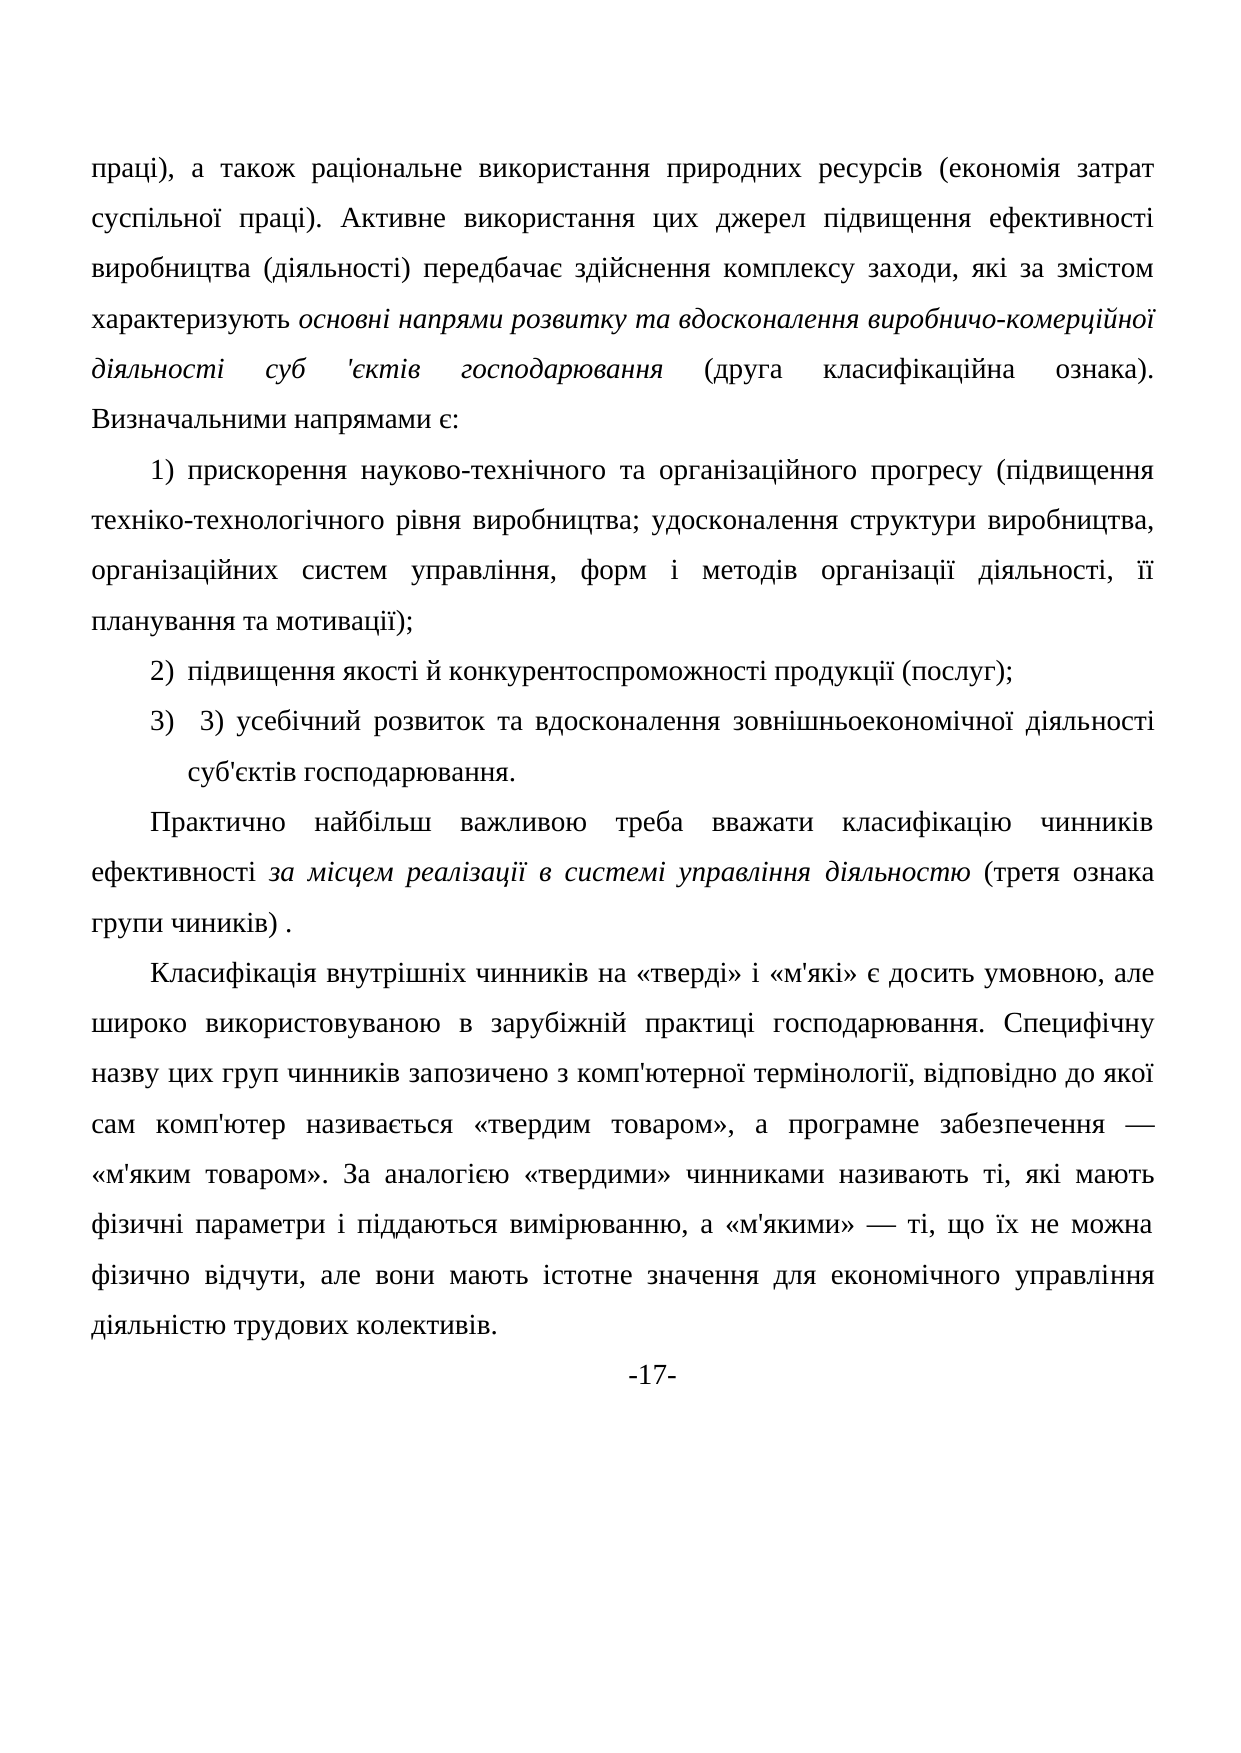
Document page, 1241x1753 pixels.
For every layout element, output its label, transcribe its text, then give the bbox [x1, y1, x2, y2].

text Класифікація внутрішніх чинників на «тверді» і «м'які» є досить умовною, але широко використовуваною в зарубіжній практиці господарювання. Специфічну назву цих груп чинників запозичено з комп'ютерної термінології, відповідно до якої сам комп'ютер називається «твердим товаром», а програмне забезпечення — «м'яким товаром». За аналогією «твердими» чинниками називають ті, які мають фізичні параметри і піддаються вимірюванню, а «м'якими» — ті, що їх не можна фізично відчути, але вони мають істотне значення для економічного управління діяльністю трудових колективів. [91, 955, 1155, 1341]
list підвищення якості й конкурентоспроможності продукції (послуг); [150, 653, 1155, 687]
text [91, 150, 1155, 435]
text -17- [91, 1357, 1155, 1391]
list прискорення науково-технічного та організаційного прогресу (підвищення техніко-технологічного рівня виробництва; удосконалення структури виробництва, організаційних систем управління, форм і методів організації діяльності, її планування та мотивації); [91, 452, 1155, 636]
text Практично найбільш важливою треба вважати класифікацію чинників ефективності за місцем реалізації в системі управління діяльностю (третя ознака групи чиників) . [91, 804, 1155, 938]
list 3) усебічний розвиток та вдосконалення зовнішньоекономічної діяльності суб'єктів господарювання. [150, 703, 1155, 787]
